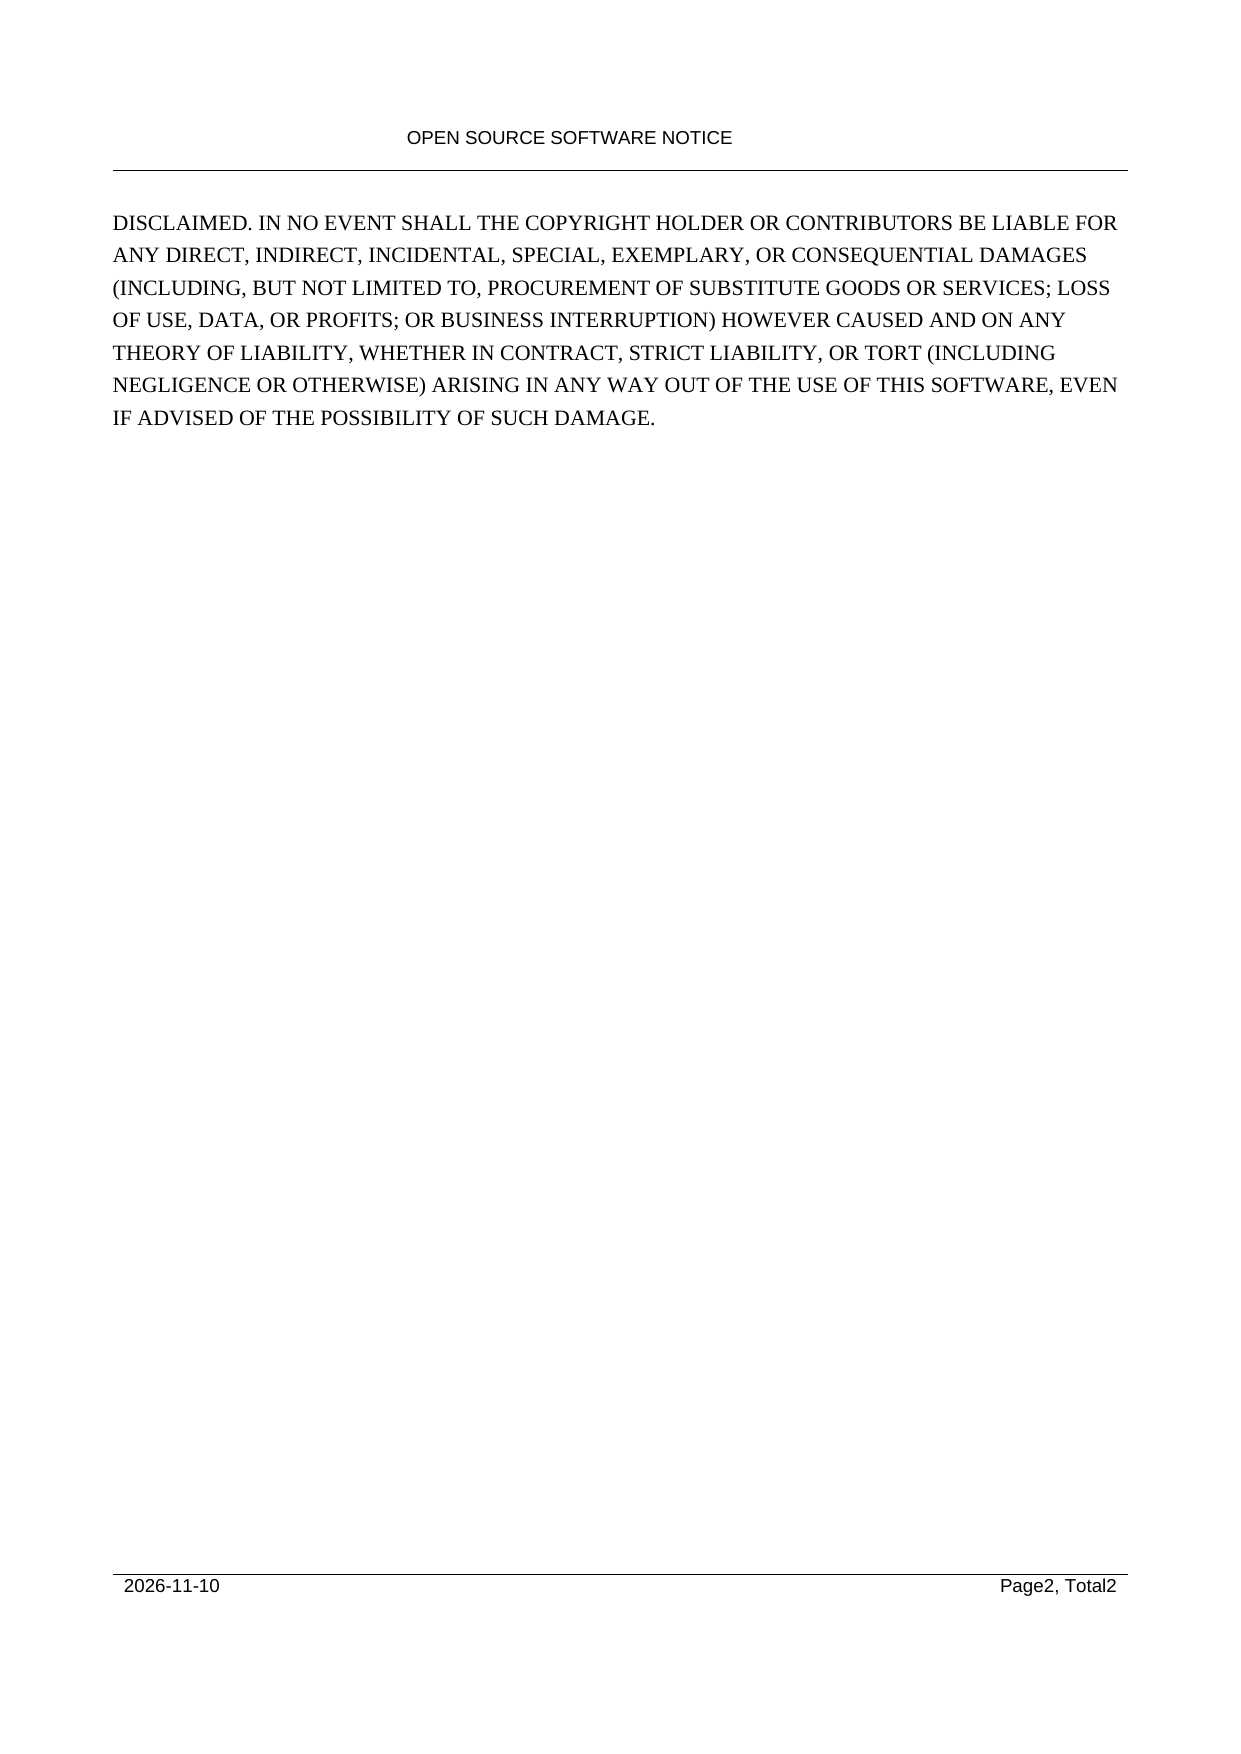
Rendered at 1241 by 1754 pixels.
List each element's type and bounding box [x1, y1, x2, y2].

text [112, 206, 1128, 434]
